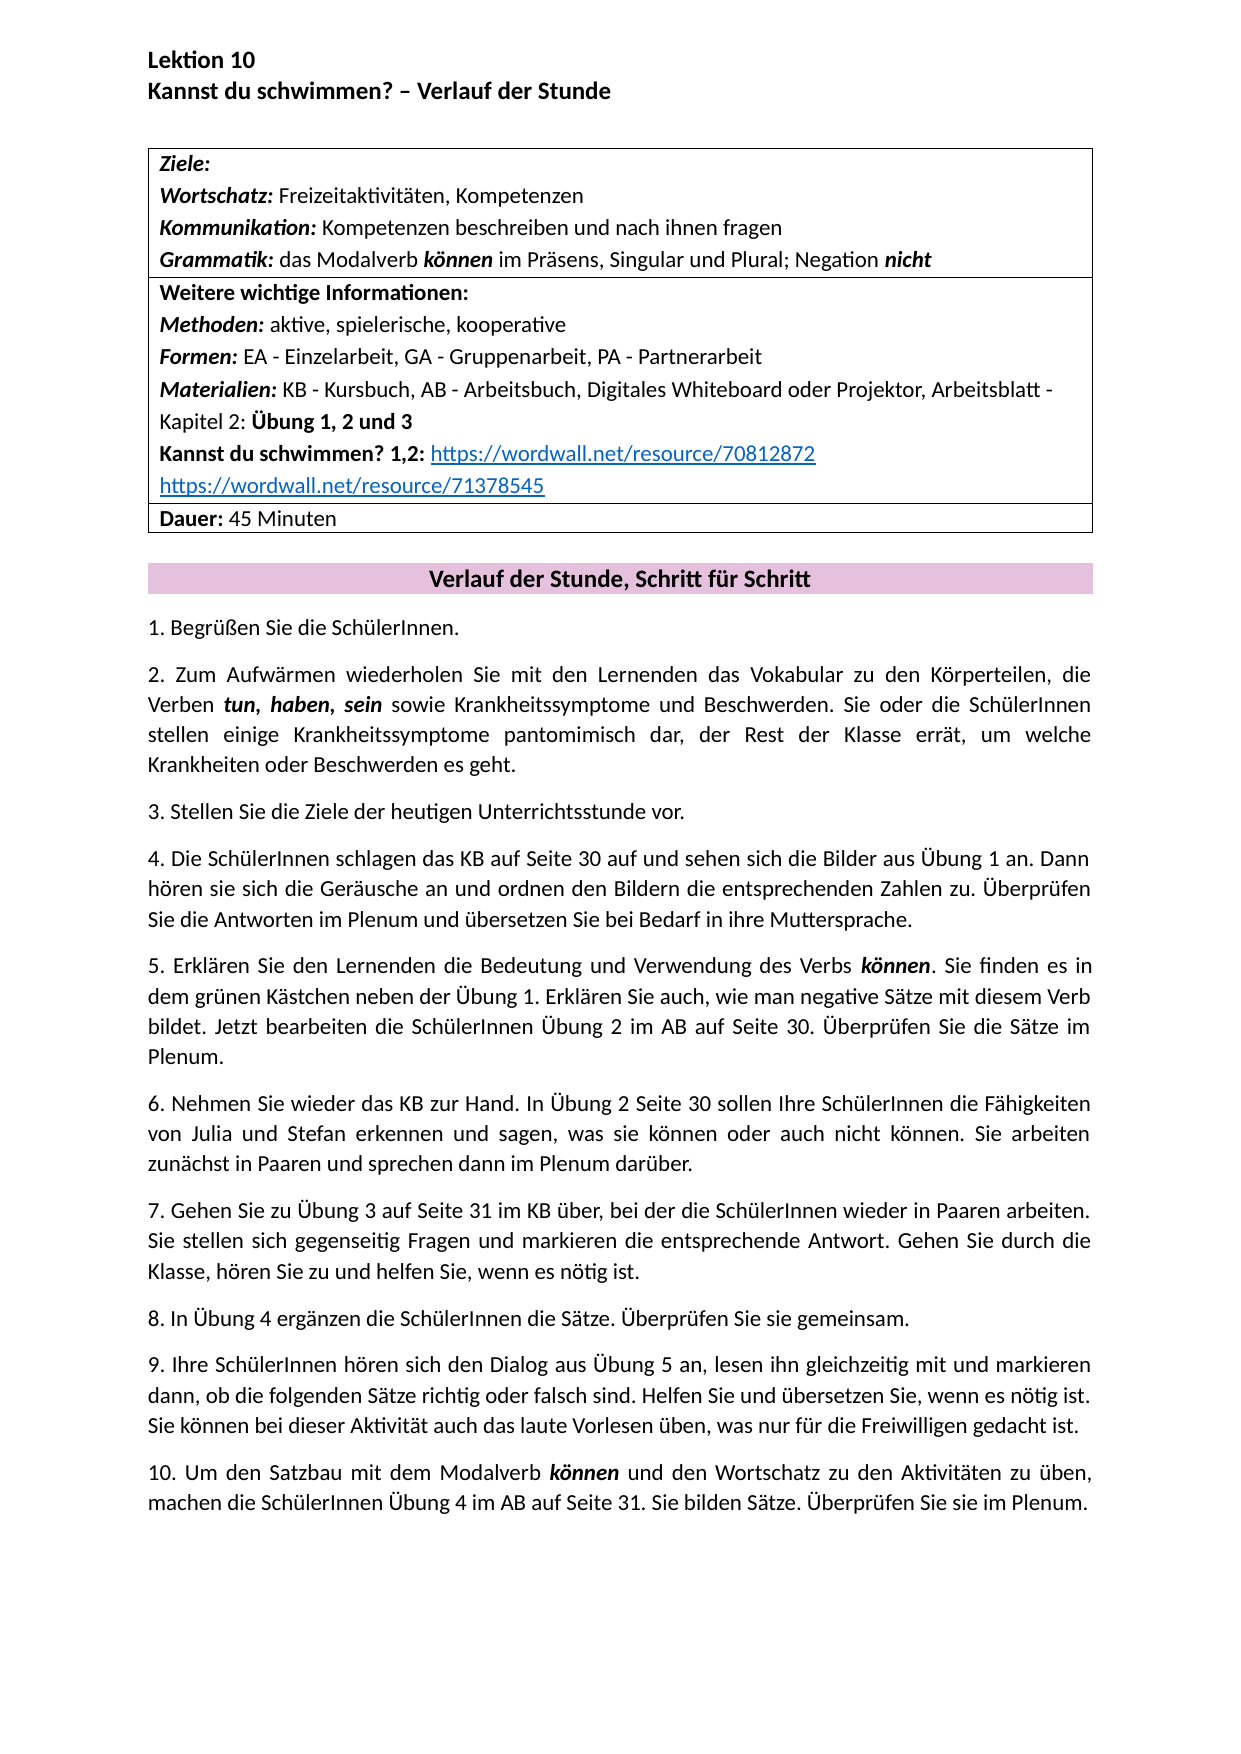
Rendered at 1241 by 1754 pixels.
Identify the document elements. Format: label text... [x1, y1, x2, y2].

text Verlauf der Stunde, Schritt für Schritt [148, 563, 1093, 594]
text 1. Begrüßen Sie die SchülerInnen. [148, 613, 1093, 641]
text 10. Um den Satzbau mit dem Modalverb können und den Wortschatz zu den Aktivitäten zu üben, machen die SchülerInnen Übung 4 im AB auf Seite 31. Sie bilden Sätze. Überprüfen Sie sie im Plenum. [148, 1458, 1093, 1516]
table_header Ziele: Wortschatz: Freizeitaktivitäten, Kompetenzen Kommunikation: Kompetenzen beschreiben und nach ihnen fragen Grammatik: das Modalverb können im Präsens, Singular und Plural; Negation nicht [149, 149, 1092, 277]
text 2. Zum Aufwärmen wiederholen Sie mit den Lernenden das Vokabular zu den Körperteilen, die Verben tun, haben, sein sowie Krankheitssymptome und Beschwerden. Sie oder die SchülerInnen stellen einige Krankheitssymptome pantomimisch dar, der Rest der Klasse errät, um welche Krankheiten oder Beschwerden es geht. [148, 660, 1093, 778]
table_cell Dauer: 45 Minuten [149, 504, 1092, 532]
text 6. Nehmen Sie wieder das KB zur Hand. In Übung 2 Seite 30 sollen Ihre SchülerInnen die Fähigkeiten von Julia und Stefan erkennen und sagen, was sie können oder auch nicht können. Sie arbeiten zunächst in Paaren und sprechen dann im Plenum darüber. [148, 1089, 1093, 1177]
text 7. Gehen Sie zu Übung 3 auf Seite 31 im KB über, bei der die SchülerInnen wieder in Paaren arbeiten. Sie stellen sich gegenseitig Fragen und markieren die entsprechende Antwort. Gehen Sie durch die Klasse, hören Sie zu und helfen Sie, wenn es nötig ist. [148, 1196, 1093, 1285]
table_cell Weitere wichtige Informationen: Methoden: aktive, spielerische, kooperative Formen: EA - Einzelarbeit, GA - Gruppenarbeit, PA - Partnerarbeit Materialien: KB - Kursbuch, AB - Arbeitsbuch, Digitales Whiteboard oder Projektor, Arbeitsblatt - Kapitel 2: Übung 1, 2 und 3 Kannst du schwimmen? 1,2: https://wordwall.net/resource/70812872 https://wordwall.net/resource/71378545 [149, 278, 1092, 503]
text 3. Stellen Sie die Ziele der heutigen Unterrichtsstunde vor. [148, 797, 1093, 825]
text 4. Die SchülerInnen schlagen das KB auf Seite 30 auf und sehen sich die Bilder aus Übung 1 an. Dann hören sie sich die Geräusche an und ordnen den Bildern die entsprechenden Zahlen zu. Überprüfen Sie die Antworten im Plenum und übersetzen Sie bei Bedarf in ihre Muttersprache. [148, 844, 1093, 933]
text 5. Erklären Sie den Lernenden die Bedeutung und Verwendung des Verbs können. Sie finden es in dem grünen Kästchen neben der Übung 1. Erklären Sie auch, wie man negative Sätze mit diesem Verb bildet. Jetzt bearbeiten die SchülerInnen Übung 2 im AB auf Seite 30. Überprüfen Sie die Sätze im Plenum. [148, 952, 1093, 1070]
text 8. In Übung 4 ergänzen die SchülerInnen die Sätze. Überprüfen Sie sie gemeinsam. [148, 1304, 1093, 1332]
text 9. Ihre SchülerInnen hören sich den Dialog aus Übung 5 an, lesen ihn gleichzeitig mit und markieren dann, ob die folgenden Sätze richtig oder falsch sind. Helfen Sie und übersetzen Sie, wenn es nötig ist. Sie können bei dieser Aktivität auch das laute Vorlesen üben, was nur für die Freiwilligen gedacht ist. [148, 1351, 1093, 1439]
